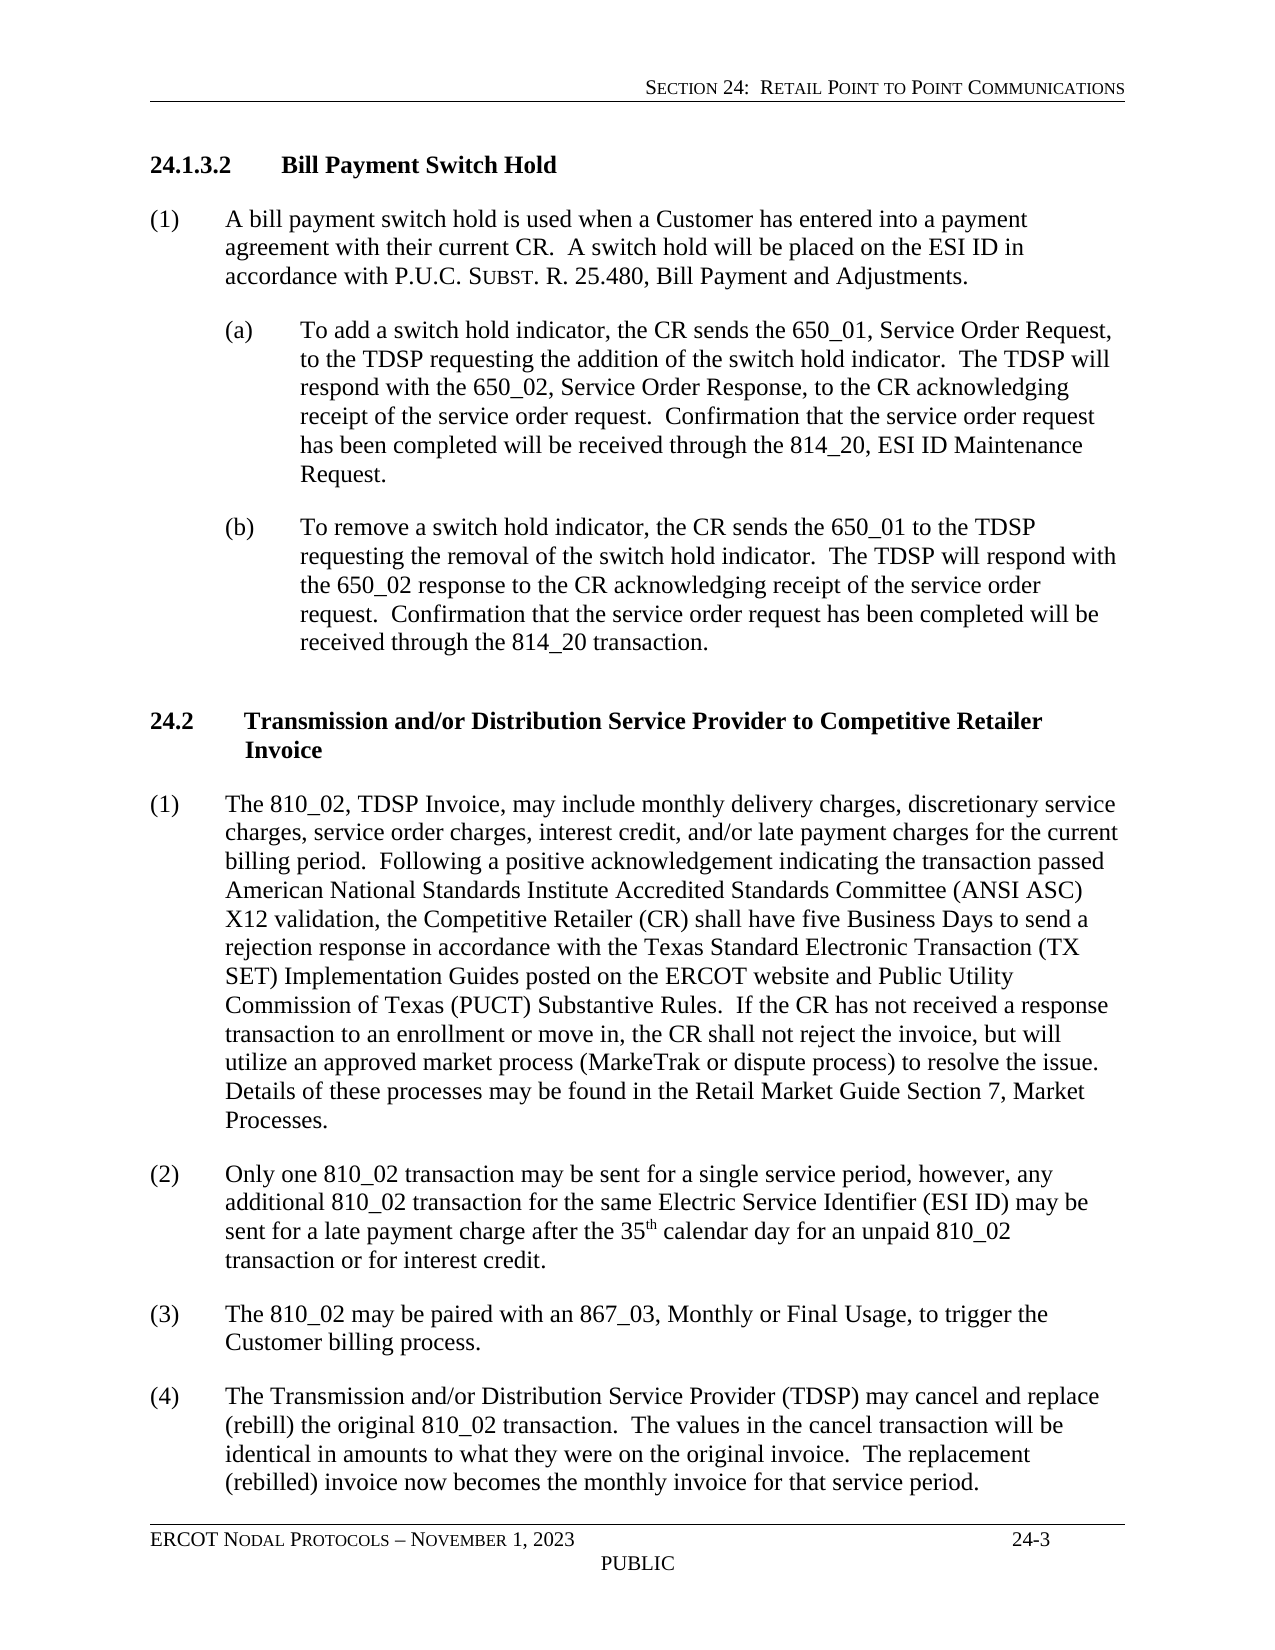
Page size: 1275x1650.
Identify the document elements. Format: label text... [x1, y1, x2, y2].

text 24.2 Transmission and/or Distribution Service Provider to Competitive Retailer Invoice [150, 706, 1125, 764]
list (b) To remove a switch hold indicator, the CR sends the 650_01 to the TDSP requesting the removal of the switch hold indicator. The TDSP will respond with the 650_02 response to the CR acknowledging receipt of the service order request. Confirmation that the service order request has been completed will be received through the 814_20 transaction. [225, 512, 1125, 656]
list (1) A bill payment switch hold is used when a Customer has entered into a payment agreement with their current CR. A switch hold will be placed on the ESI ID in accordance with P.U.C. Subst. R. 25.480, Bill Payment and Adjustments. [150, 204, 1125, 290]
list (1) The 810_02, TDSP Invoice, may include monthly delivery charges, discretionary service charges, service order charges, interest credit, and/or late payment charges for the current billing period. Following a positive acknowledgement indicating the transaction passed American National Standards Institute Accredited Standards Committee (ANSI ASC) X12 validation, the Competitive Retailer (CR) shall have five Business Days to send a rejection response in accordance with the Texas Standard Electronic Transaction (TX SET) Implementation Guides posted on the ERCOT website and Public Utility Commission of Texas (PUCT) Substantive Rules. If the CR has not received a response transaction to an enrollment or move in, the CR shall not reject the invoice, but will utilize an approved market process (MarkeTrak or dispute process) to resolve the issue. Details of these processes may be found in the Retail Market Guide Section 7, Market Processes. [150, 789, 1125, 1134]
list (3) The 810_02 may be paired with an 867_03, Monthly or Final Usage, to trigger the Customer billing process. [150, 1299, 1125, 1356]
list (4) The Transmission and/or Distribution Service Provider (TDSP) may cancel and replace (rebill) the original 810_02 transaction. The values in the cancel transaction will be identical in amounts to what they were on the original invoice. The replacement (rebilled) invoice now becomes the monthly invoice for that service period. [150, 1381, 1125, 1496]
list (2) Only one 810_02 transaction may be sent for a single service period, however, any additional 810_02 transaction for the same Electric Service Identifier (ESI ID) may be sent for a late payment charge after the 35th calendar day for an unpaid 810_02 transaction or for interest credit. [150, 1159, 1125, 1274]
text 24.1.3.2 Bill Payment Switch Hold [150, 150, 1125, 179]
list (a) To add a switch hold indicator, the CR sends the 650_01, Service Order Request, to the TDSP requesting the addition of the switch hold indicator. The TDSP will respond with the 650_02, Service Order Response, to the CR acknowledging receipt of the service order request. Confirmation that the service order request has been completed will be received through the 814_20, ESI ID Maintenance Request. [225, 315, 1125, 487]
